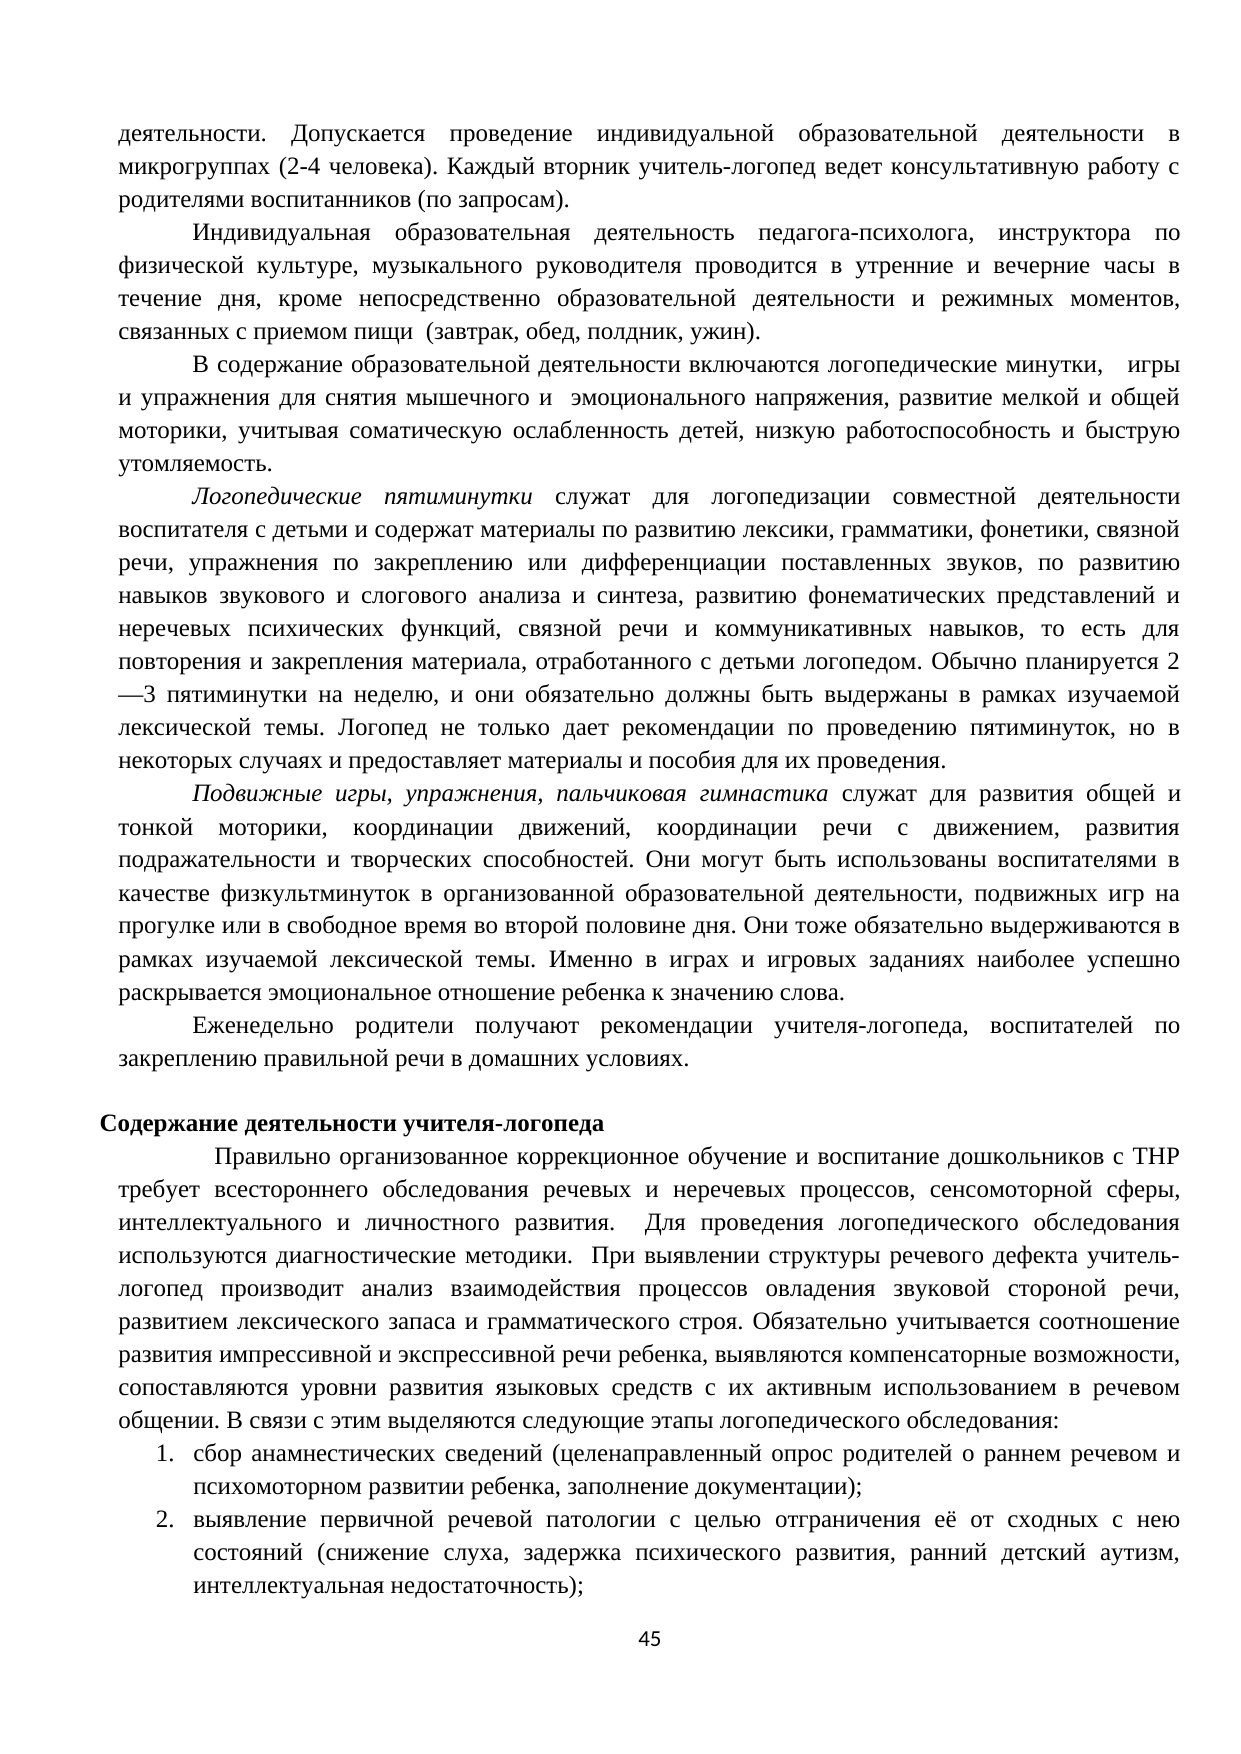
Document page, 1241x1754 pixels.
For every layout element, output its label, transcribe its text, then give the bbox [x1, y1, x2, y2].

text В содержание образовательной деятельности включаются логопедические минутки, игры и упражнения для снятия мышечного и эмоционального напряжения, развитие мелкой и общей моторики, учитывая соматическую ослабленность детей, низкую работоспособность и быструю утомляемость. [118, 349, 1181, 477]
text Содержание деятельности учителя-логопеда [99, 1108, 1181, 1137]
text Правильно организованное коррекционное обучение и воспитание дошкольников с ТНР требует всестороннего обследования речевых и неречевых процессов, сенсомоторной сферы, интеллектуального и личностного развития. Для проведения логопедического обследования используются диагностические методики. При выявлении структуры речевого дефекта учитель-логопед производит анализ взаимодействия процессов овладения звуковой стороной речи, развитием лексического запаса и грамматического строя. Обязательно учитывается соотношение развития импрессивной и экспрессивной речи ребенка, выявляются компенсаторные возможности, сопоставляются уровни развития языковых средств с их активным использованием в речевом общении. В связи с этим выделяются следующие этапы логопедического обследования: [118, 1141, 1181, 1434]
text Подвижные игры, упражнения, пальчиковая гимнастика служат для развития общей и тонкой моторики, координации движений, координации речи с движением, развития подражательности и творческих способностей. Они могут быть использованы воспитателями в качестве физкультминуток в организованной образовательной деятельности, подвижных игр на прогулке или в свободное время во второй половине дня. Они тоже обязательно выдерживаются в рамках изучаемой лексической темы. Именно в играх и игровых заданиях наиболее успешно раскрывается эмоциональное отношение ребенка к значению слова. [118, 778, 1181, 1005]
text Логопедические пятиминутки служат для логопедизации совместной деятельности воспитателя с детьми и содержат материалы по развитию лексики, грамматики, фонетики, связной речи, упражнения по закреплению или дифференциации поставленных звуков, по развитию навыков звукового и слогового анализа и синтеза, развитию фонематических представлений и неречевых психических функций, связной речи и коммуникативных навыков, то есть для повторения и закрепления материала, отработанного с детьми логопедом. Обычно планируется 2—3 пятиминутки на неделю, и они обязательно должны быть выдержаны в рамках изучаемой лексической темы. Логопед не только дает рекомендации по проведению пятиминуток, но в некоторых случаях и предоставляет материалы и пособия для их проведения. [118, 481, 1181, 774]
text Индивидуальная образовательная деятельность педагога-психолога, инструктора по физической культуре, музыкального руководителя проводится в утренние и вечерние часы в течение дня, кроме непосредственно образовательной деятельности и режимных моментов, связанных с приемом пищи (завтрак, обед, полдник, ужин). [118, 217, 1181, 345]
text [118, 118, 1181, 213]
text Еженедельно родители получают рекомендации учителя-логопеда, воспитателей по закреплению правильной речи в домашних условиях. [118, 1010, 1181, 1071]
list выявление первичной речевой патологии с целью отграничения её от сходных с нею состояний (снижение слуха, задержка психического развития, ранний детский аутизм, интеллектуальная недостаточность); [156, 1504, 1181, 1599]
list сбор анамнестических сведений (целенаправленный опрос родителей о раннем речевом и психомоторном развитии ребенка, заполнение документации); [156, 1438, 1181, 1500]
